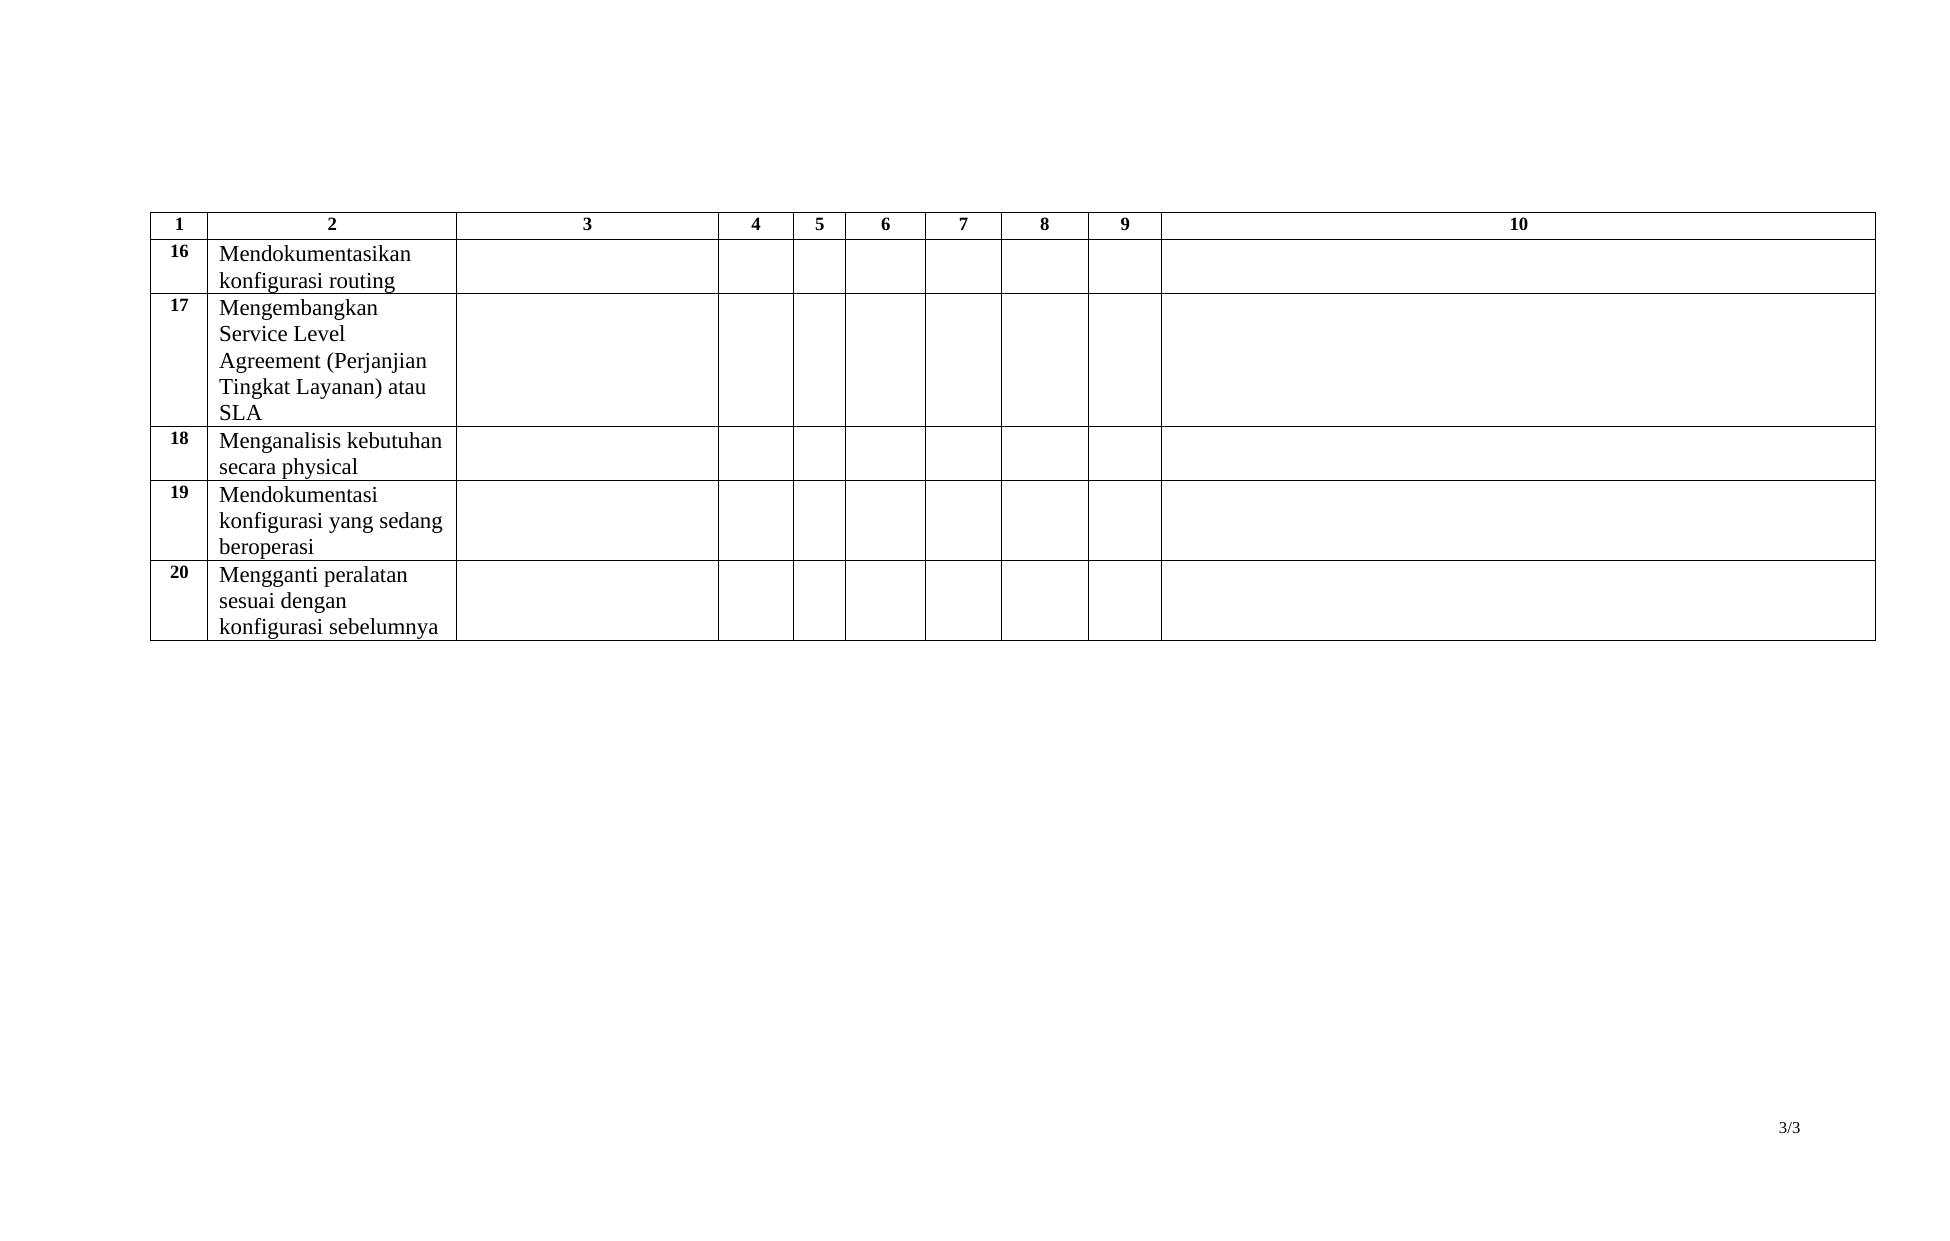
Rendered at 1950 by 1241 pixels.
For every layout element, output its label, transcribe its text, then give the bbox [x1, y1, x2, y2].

table_cell [719, 240, 793, 293]
table_cell [1162, 481, 1875, 560]
table_cell [719, 427, 793, 479]
table_cell [457, 240, 718, 293]
table_cell [926, 240, 1001, 293]
table_cell [846, 427, 925, 479]
table_header 5 [794, 213, 845, 239]
table_cell [1002, 561, 1088, 640]
table_cell [1089, 481, 1161, 560]
table_cell [794, 481, 845, 560]
table_cell [846, 561, 925, 640]
table_cell [1002, 481, 1088, 560]
table_cell [719, 561, 793, 640]
table_cell [1162, 240, 1875, 293]
table_cell 19 [151, 481, 207, 560]
table_header 7 [926, 213, 1001, 239]
table_cell [926, 561, 1001, 640]
table_cell [1002, 294, 1088, 426]
table_cell [846, 294, 925, 426]
table_cell Mengganti peralatan sesuai dengan konfigurasi sebelumnya [208, 561, 456, 640]
table_cell [1089, 561, 1161, 640]
table_cell [1162, 427, 1875, 479]
table_header 8 [1002, 213, 1088, 239]
table_cell 18 [151, 427, 207, 479]
table_cell Mendokumentasi konfigurasi yang sedang beroperasi [208, 481, 456, 560]
table_cell [457, 481, 718, 560]
table_cell [846, 240, 925, 293]
table_cell Mengembangkan Service Level Agreement (Perjanjian Tingkat Layanan) atau SLA [208, 294, 456, 426]
table_cell [1089, 427, 1161, 479]
table_cell [457, 294, 718, 426]
table_cell [1162, 294, 1875, 426]
table_header 1 [151, 213, 207, 239]
table_header 4 [719, 213, 793, 239]
table_cell 20 [151, 561, 207, 640]
table_cell [457, 427, 718, 479]
table_cell [846, 481, 925, 560]
table_cell [794, 240, 845, 293]
table_cell [926, 427, 1001, 479]
table_cell [1089, 240, 1161, 293]
table_cell 17 [151, 294, 207, 426]
table_header 9 [1089, 213, 1161, 239]
table_cell [926, 481, 1001, 560]
table_header 3 [457, 213, 718, 239]
table_cell [794, 561, 845, 640]
table_cell [926, 294, 1001, 426]
table_header 6 [846, 213, 925, 239]
table_cell [1162, 561, 1875, 640]
table_cell [1002, 240, 1088, 293]
table_cell [457, 561, 718, 640]
table_cell [794, 427, 845, 479]
table_cell [719, 481, 793, 560]
table_header 10 [1162, 213, 1875, 239]
table_cell [794, 294, 845, 426]
table_cell Menganalisis kebutuhan secara physical [208, 427, 456, 479]
table_cell [1089, 294, 1161, 426]
table_header 2 [208, 213, 456, 239]
table_cell [1002, 427, 1088, 479]
table_cell 16 [151, 240, 207, 293]
table_cell Mendokumentasikan konfigurasi routing [208, 240, 456, 293]
table_cell [719, 294, 793, 426]
